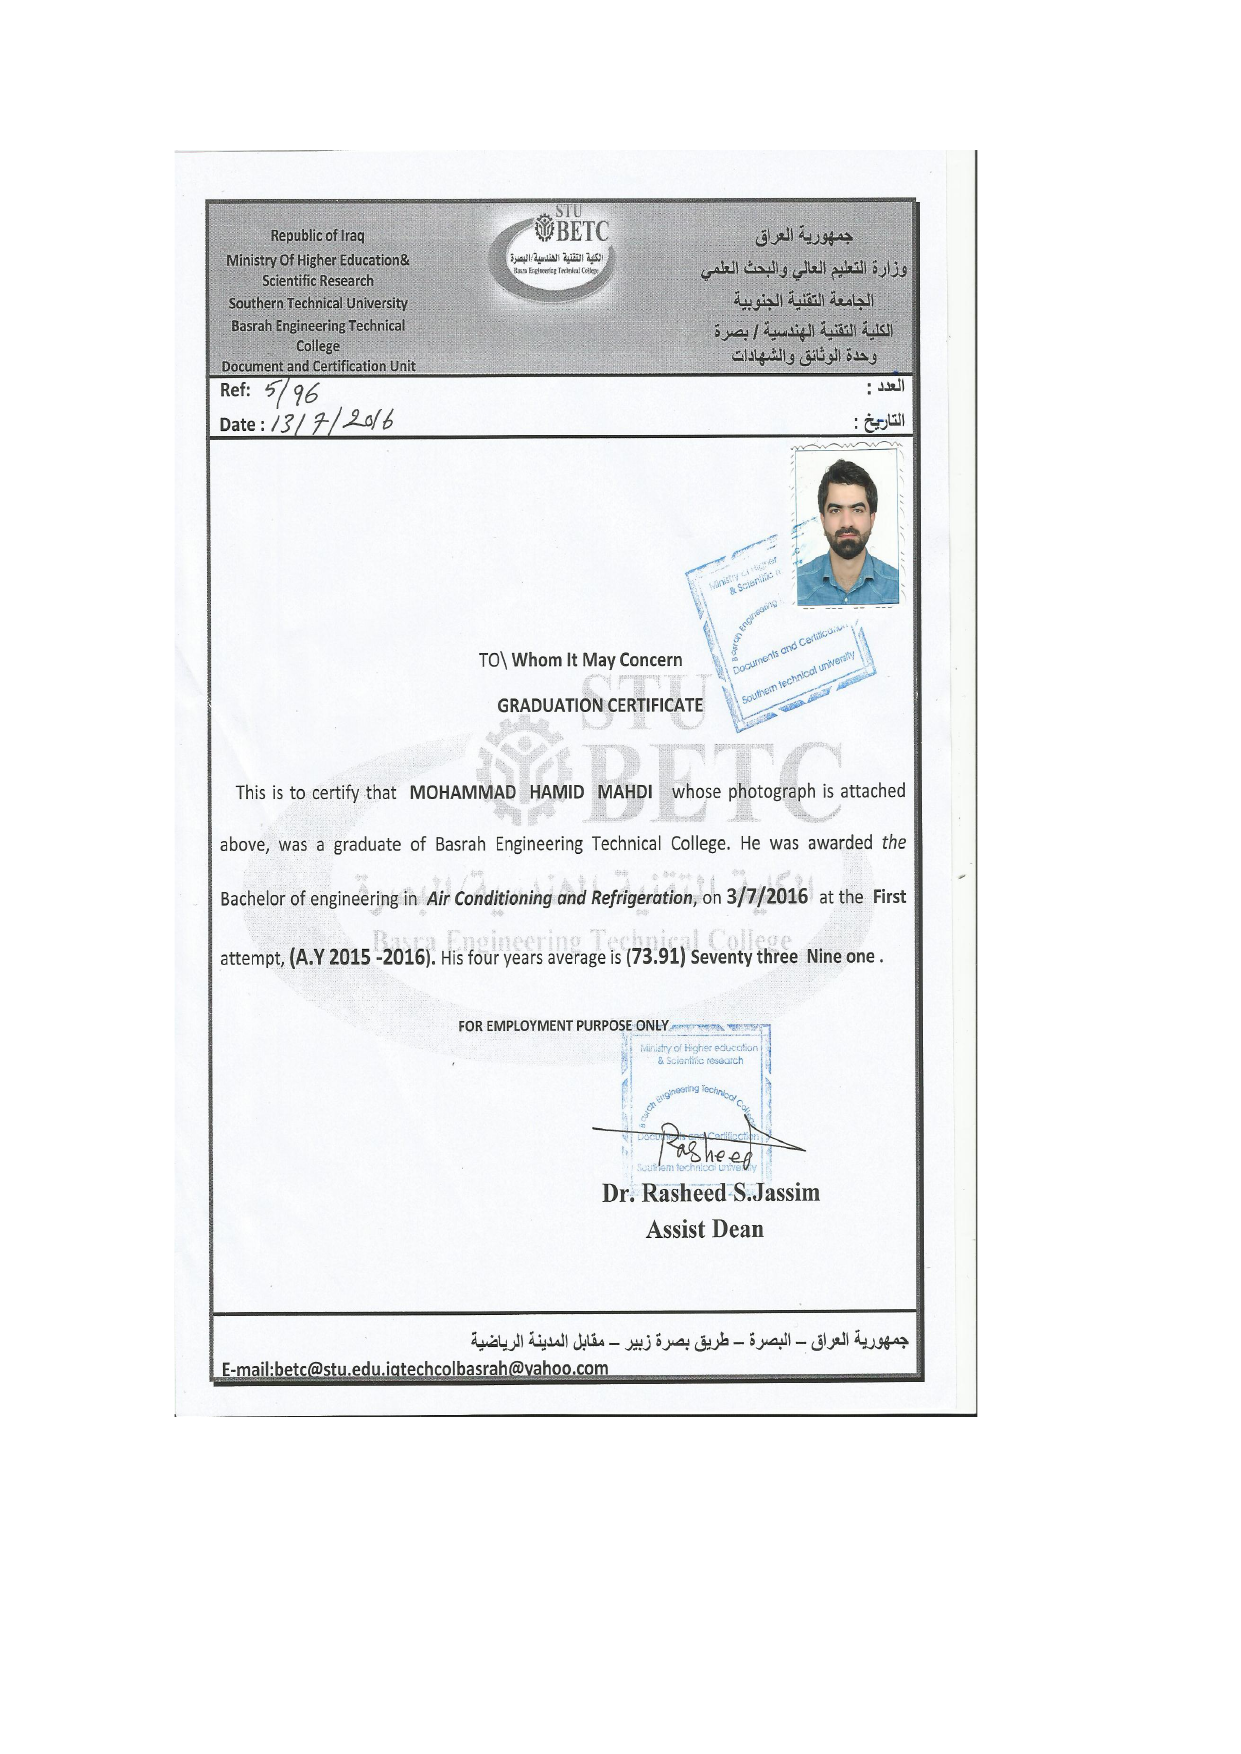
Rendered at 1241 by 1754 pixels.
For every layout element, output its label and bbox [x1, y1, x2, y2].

picture [174, 150, 978, 1417]
